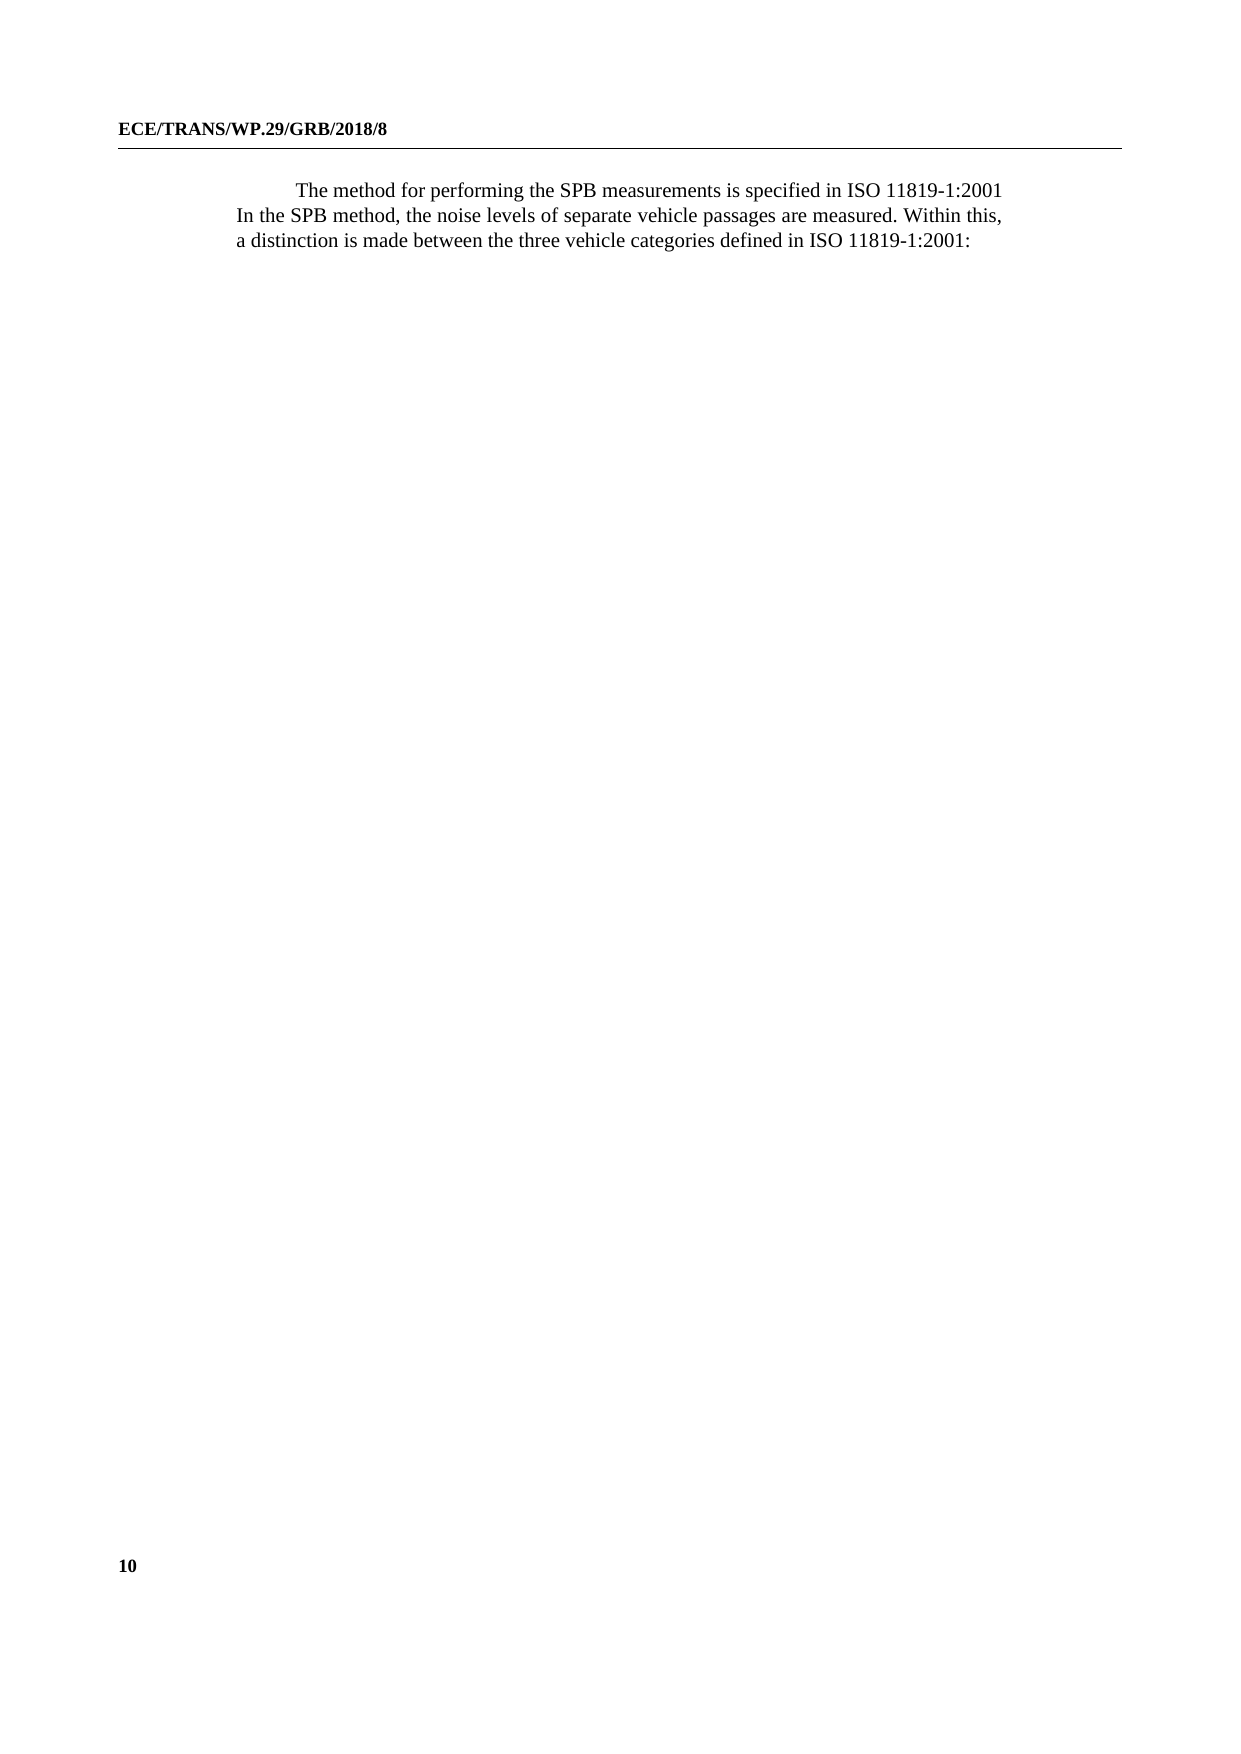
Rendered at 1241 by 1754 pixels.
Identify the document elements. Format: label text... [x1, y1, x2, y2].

text The method for performing the SPB measurements is specified in ISO 11819-1:2001 In the SPB method, the noise levels of separate vehicle passages are measured. Within this, a distinction is made between the three vehicle categories defined in ISO 11819-1:2001: [236, 177, 1004, 252]
